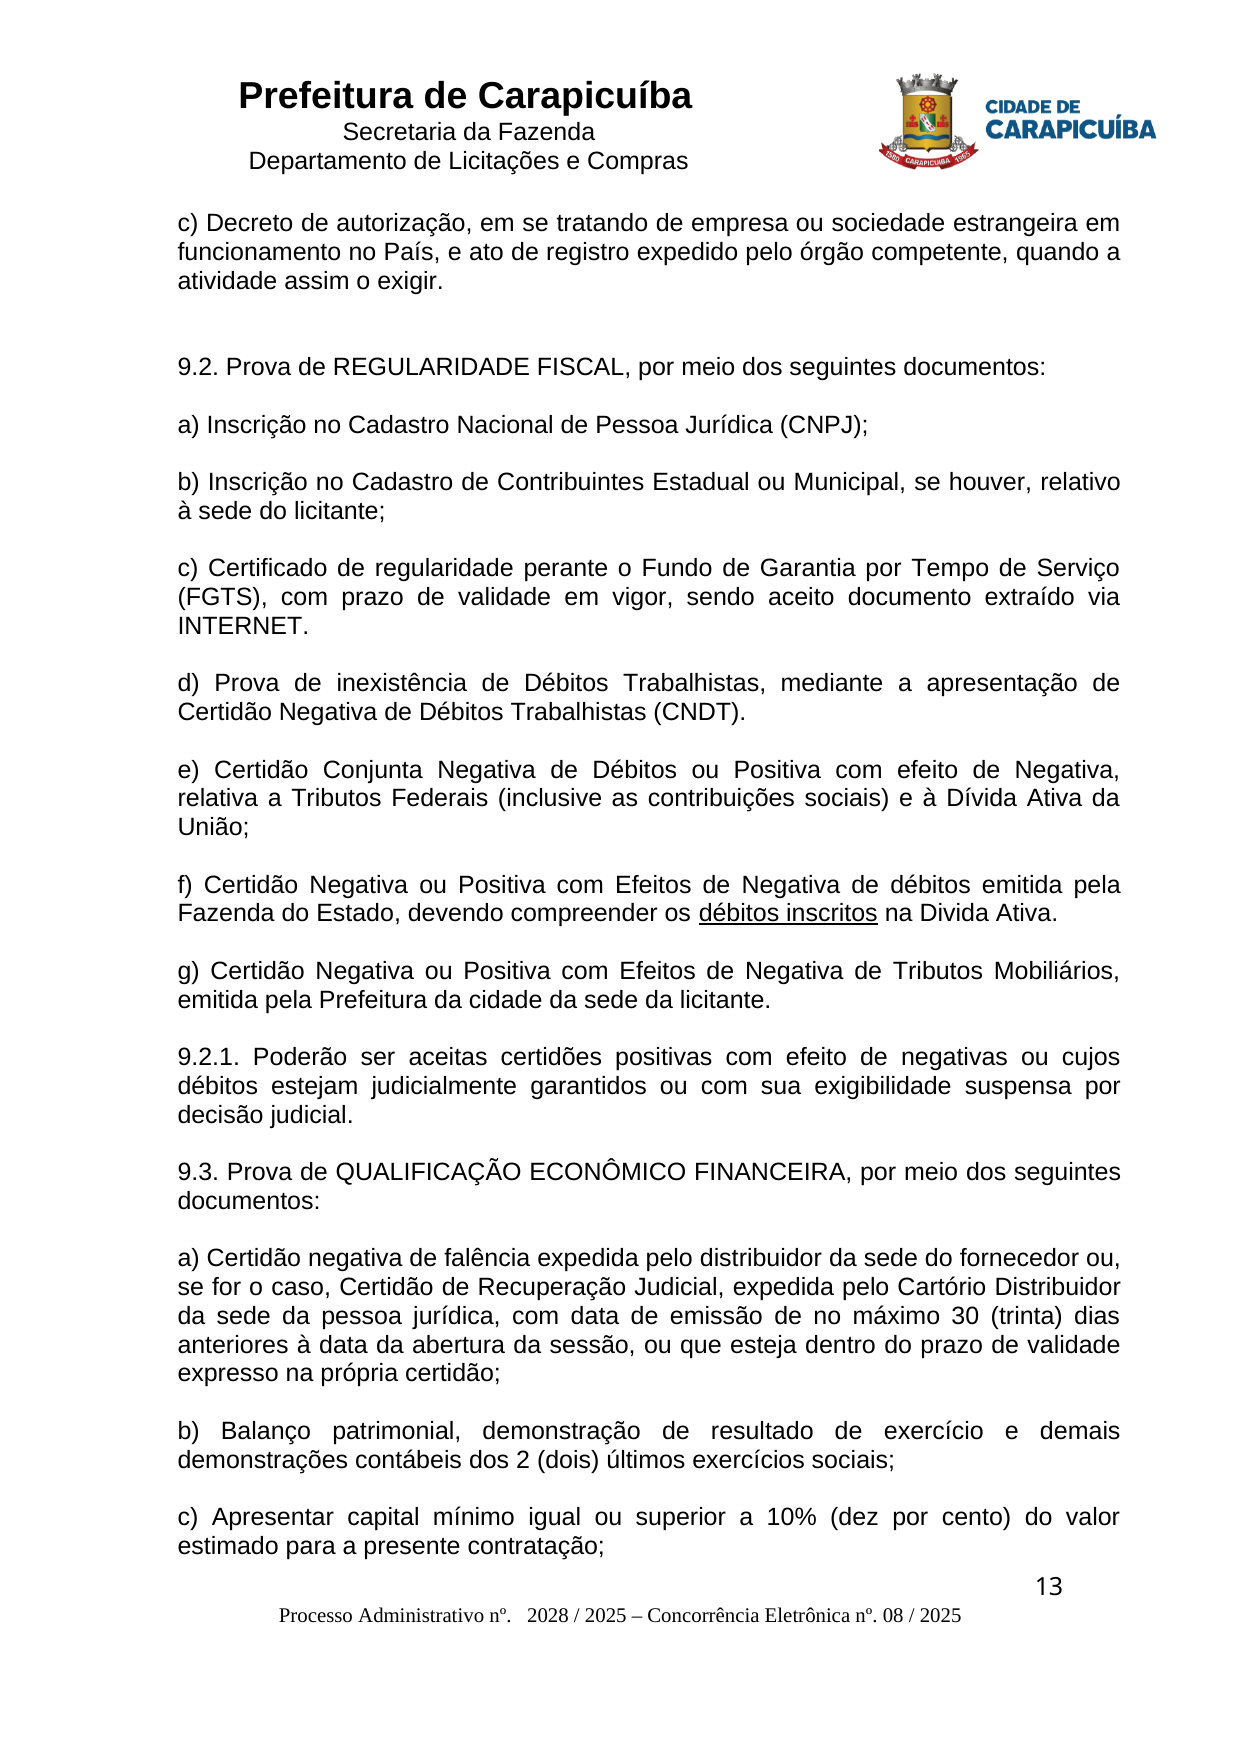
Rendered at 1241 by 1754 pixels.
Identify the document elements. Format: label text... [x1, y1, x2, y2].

text c) Decreto de autorização, em se tratando de empresa ou sociedade estrangeira em funcionamento no País, e ato de registro expedido pelo órgão competente, quando a atividade assim o exigir. [177, 208, 1122, 295]
text 9.2. Prova de REGULARIDADE FISCAL, por meio dos seguintes documentos: [177, 352, 1122, 381]
text g) Certidão Negativa ou Positiva com Efeitos de Negativa de Tributos Mobiliários, emitida pela Prefeitura da cidade da sede da licitante. [177, 956, 1122, 1013]
text a) Inscrição no Cadastro Nacional de Pessoa Jurídica (CNPJ); [177, 410, 1122, 438]
picture [877, 65, 1159, 172]
text c) Apresentar capital mínimo igual ou superior a 10% (dez por cento) do valor estimado para a presente contratação; [177, 1502, 1122, 1560]
text c) Certificado de regularidade perante o Fundo de Garantia por Tempo de Serviço (FGTS), com prazo de validade em vigor, sendo aceito documento extraído via INTERNET. [177, 553, 1122, 640]
text f) Certidão Negativa ou Positiva com Efeitos de Negativa de débitos emitida pela Fazenda do Estado, devendo compreender os débitos inscritos na Divida Ativa. [177, 870, 1122, 927]
text b) Balanço patrimonial, demonstração de resultado de exercício e demais demonstrações contábeis dos 2 (dois) últimos exercícios sociais; [177, 1416, 1122, 1473]
text d) Prova de inexistência de Débitos Trabalhistas, mediante a apresentação de Certidão Negativa de Débitos Trabalhistas (CNDT). [177, 668, 1122, 726]
text 9.2.1. Poderão ser aceitas certidões positivas com efeito de negativas ou cujos débitos estejam judicialmente garantidos ou com sua exigibilidade suspensa por decisão judicial. [177, 1042, 1122, 1128]
text 9.3. Prova de QUALIFICAÇÃO ECONÔMICO FINANCEIRA, por meio dos seguintes documentos: [177, 1157, 1122, 1215]
text a) Certidão negativa de falência expedida pelo distribuidor da sede do fornecedor ou, se for o caso, Certidão de Recuperação Judicial, expedida pelo Cartório Distribuidor da sede da pessoa jurídica, com data de emissão de no máximo 30 (trinta) dias anteriores à data da abertura da sessão, ou que esteja dentro do prazo de validade expresso na própria certidão; [177, 1243, 1122, 1387]
text e) Certidão Conjunta Negativa de Débitos ou Positiva com efeito de Negativa, relativa a Tributos Federais (inclusive as contribuições sociais) e à Dívida Ativa da União; [177, 755, 1122, 841]
text b) Inscrição no Cadastro de Contribuintes Estadual ou Municipal, se houver, relativo à sede do licitante; [177, 467, 1122, 525]
